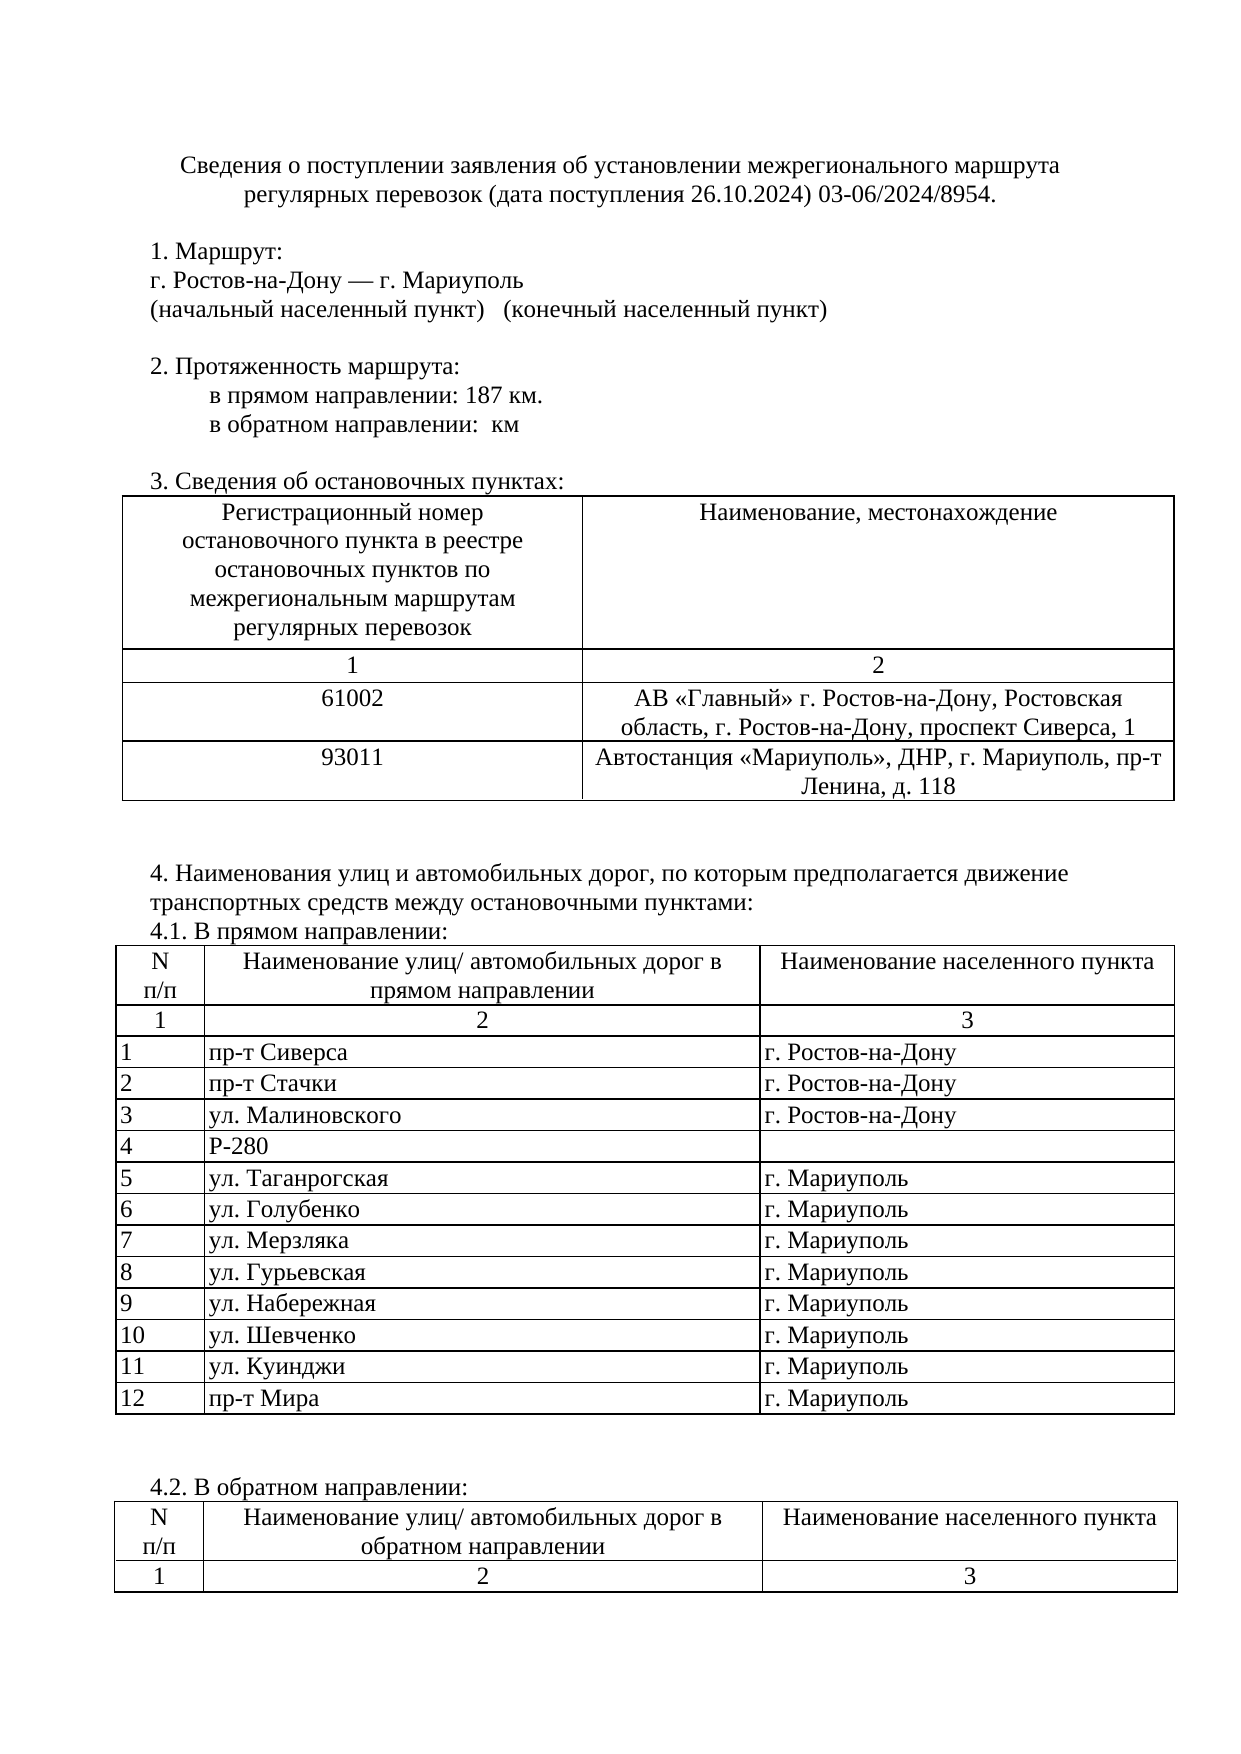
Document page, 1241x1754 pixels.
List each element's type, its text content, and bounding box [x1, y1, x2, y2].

table_header Регистрационный номер остановочного пункта в реестре остановочных пунктов по межрегиональным маршрутам регулярных перевозок [123, 497, 582, 648]
table_cell ул. Голубенко [205, 1194, 759, 1224]
table_cell 2 [583, 650, 1173, 681]
table_cell ул. Мерзляка [205, 1226, 759, 1256]
table_cell г. Мариуполь [761, 1226, 1174, 1256]
table_cell 1 [117, 1037, 204, 1067]
table_cell 7 [117, 1226, 204, 1256]
table_header N п/п [117, 946, 204, 1004]
table_header Наименование, местонахождение [583, 497, 1173, 648]
table_header Наименование улиц/ автомобильных дорог в обратном направлении [204, 1502, 762, 1560]
table_cell 93011 [123, 742, 582, 799]
table_cell Автостанция «Мариуполь», ДНР, г. Мариуполь, пр-т Ленина, д. 118 [583, 742, 1173, 799]
table_cell 3 [117, 1100, 204, 1130]
table_cell 3 [761, 1006, 1174, 1035]
table_cell г. Мариуполь [761, 1383, 1174, 1413]
table_cell 1 [117, 1006, 204, 1035]
text в обратном направлении: км [150, 409, 1090, 437]
text Сведения о поступлении заявления об установлении межрегионального маршрута регулярных перевозок (дата поступления 26.10.2024) 03-06/2024/8954. [150, 150, 1090, 207]
table_cell Р-280 [205, 1131, 759, 1161]
text 2. Протяженность маршрута: [150, 351, 1090, 380]
table_cell пр-т Сиверса [205, 1037, 759, 1067]
table_cell ул. Малиновского [205, 1100, 759, 1130]
table_header Наименование улиц/ автомобильных дорог в прямом направлении [205, 946, 759, 1004]
table_cell пр-т Мира [205, 1383, 759, 1413]
table_header N п/п [115, 1502, 203, 1560]
table_cell 8 [117, 1257, 204, 1287]
table_cell 61002 [123, 683, 582, 740]
table_cell г. Ростов-на-Дону [761, 1100, 1174, 1130]
table_cell 6 [117, 1194, 204, 1224]
table_cell г. Ростов-на-Дону [761, 1037, 1174, 1067]
table_cell 2 [205, 1006, 759, 1035]
table_cell г. Мариуполь [761, 1352, 1174, 1381]
table_cell г. Мариуполь [761, 1289, 1174, 1318]
table_cell ул. Шевченко [205, 1320, 759, 1350]
table_cell ул. Гурьевская [205, 1257, 759, 1287]
table_cell г. Ростов-на-Дону [761, 1068, 1174, 1098]
text 4.2. В обратном направлении: [150, 1472, 1090, 1501]
table_cell 1 [123, 650, 582, 681]
table_cell г. Мариуполь [761, 1163, 1174, 1193]
table_cell 5 [117, 1163, 204, 1193]
table_cell АВ «Главный» г. Ростов-на-Дону, Ростовская область, г. Ростов-на-Дону, проспект Сиверса, 1 [583, 683, 1173, 740]
table_header Наименование населенного пункта [761, 946, 1174, 1004]
table_cell 12 [117, 1383, 204, 1413]
table_cell 2 [117, 1068, 204, 1098]
table_cell 4 [117, 1131, 204, 1161]
table_cell 10 [117, 1320, 204, 1350]
table_cell 1 [115, 1561, 203, 1591]
table_cell ул. Куинджи [205, 1352, 759, 1381]
table_header Наименование населенного пункта [763, 1502, 1177, 1560]
table_cell г. Мариуполь [761, 1194, 1174, 1224]
text в прямом направлении: 187 км. [150, 380, 1090, 409]
table_cell 9 [117, 1289, 204, 1318]
table_cell 3 [763, 1560, 1177, 1591]
table_cell ул. Набережная [205, 1289, 759, 1318]
table_cell г. Мариуполь [761, 1257, 1174, 1287]
text 3. Сведения об остановочных пунктах: [150, 466, 1090, 495]
text (начальный населенный пункт) (конечный населенный пункт) [150, 294, 1090, 322]
table_cell ул. Таганрогская [205, 1163, 759, 1193]
table_cell 2 [204, 1561, 762, 1591]
text 4. Наименования улиц и автомобильных дорог, по которым предполагается движение транспортных средств между остановочными пунктами: [150, 858, 1090, 916]
text 4.1. В прямом направлении: [150, 916, 1090, 945]
table_cell [761, 1131, 1174, 1161]
table_cell г. Мариуполь [761, 1320, 1174, 1350]
text г. Ростов-на-Дону — г. Мариуполь [150, 265, 1090, 294]
table_cell 11 [117, 1352, 204, 1381]
table_cell пр-т Стачки [205, 1068, 759, 1098]
text 1. Маршрут: [150, 236, 1090, 265]
